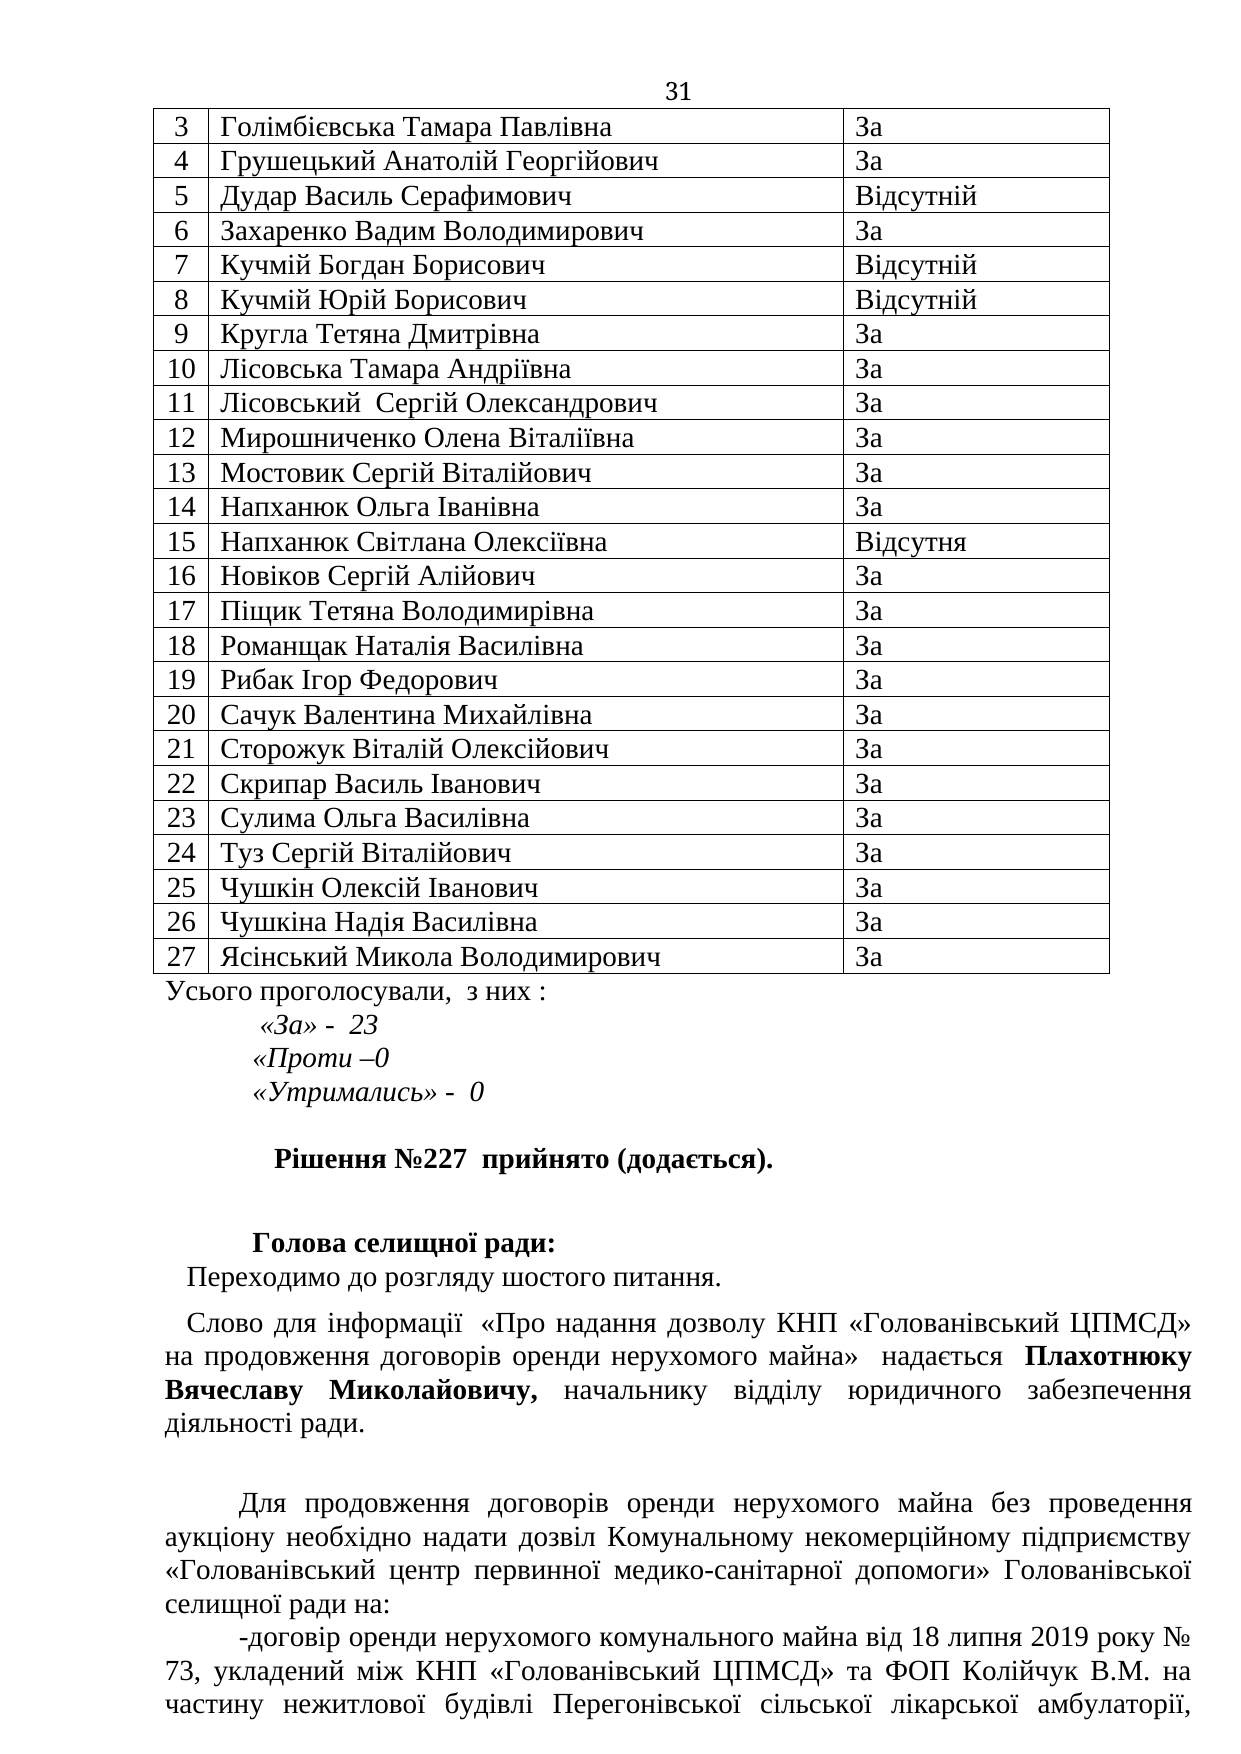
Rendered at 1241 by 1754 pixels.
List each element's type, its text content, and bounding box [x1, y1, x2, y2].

table_cell 22 [154, 766, 208, 799]
table_cell Відсутній [844, 178, 1109, 212]
table_cell 24 [154, 835, 208, 869]
table_cell Романщак Наталія Василівна [209, 628, 843, 661]
table_cell За [844, 801, 1109, 834]
table_cell 13 [154, 455, 208, 488]
table_cell Кучмій Юрій Борисович [209, 282, 843, 315]
text Переходимо до розгляду шостого питання. [164, 1259, 1192, 1292]
table_cell Новіков Сергій Алійович [209, 559, 843, 592]
table_cell За [844, 109, 1109, 142]
table_cell Захаренко Вадим Володимирович [209, 213, 843, 246]
table_cell Чушкіна Надія Василівна [209, 904, 843, 938]
table_cell Рибак Ігор Федорович [209, 662, 843, 696]
table_cell Лісовський Сергій Олександрович [209, 386, 843, 419]
table_cell За [844, 870, 1109, 903]
table_cell 3 [154, 109, 208, 142]
table_cell 16 [154, 559, 208, 592]
table_cell За [844, 420, 1109, 454]
table_cell За [844, 628, 1109, 661]
text Слово для інформації «» надається Плахотнюку Вячеславу Миколайовичу, начальнику відділу юридичного забезпечення діяльності ради. [164, 1305, 1192, 1439]
table_cell 18 [154, 628, 208, 661]
table_cell Кругла Тетяна Дмитрівна [209, 316, 843, 350]
table_cell Голімбієвська Тамара Павлівна [209, 109, 843, 142]
table_cell Відсутній [844, 282, 1109, 315]
table_cell За [844, 386, 1109, 419]
table_cell За [844, 939, 1109, 972]
table_cell 15 [154, 524, 208, 557]
table_cell 11 [154, 386, 208, 419]
table_cell Відсутній [844, 247, 1109, 281]
table_cell Напханюк Світлана Олексіївна [209, 524, 843, 557]
table_cell За [844, 904, 1109, 938]
text «За» - 23 [252, 1007, 1192, 1041]
table_cell 27 [154, 939, 208, 972]
table_cell 19 [154, 662, 208, 696]
table_cell За [844, 213, 1109, 246]
table_cell Туз Сергій Віталійович [209, 835, 843, 869]
table_cell 10 [154, 351, 208, 384]
table_cell За [844, 697, 1109, 730]
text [164, 1619, 1192, 1720]
table_cell 8 [154, 282, 208, 315]
table_cell За [844, 351, 1109, 384]
table_cell 20 [154, 697, 208, 730]
table_cell Грушецький Анатолій Георгійович [209, 144, 843, 177]
table_cell Сулима Ольга Василівна [209, 801, 843, 834]
table_cell 7 [154, 247, 208, 281]
table_cell Мирошниченко Олена Віталіївна [209, 420, 843, 454]
table_cell Напханюк Ольга Іванівна [209, 489, 843, 523]
table_cell 17 [154, 593, 208, 627]
table_cell За [844, 455, 1109, 488]
table_cell Сторожук Віталій Олексійович [209, 731, 843, 765]
text Для продовження договорів оренди нерухомого майна без проведення аукціону необхідно надати дозвіл Комунальному некомерційному підприємству «Голованівський центр первинної медико-санітарної допомоги» Голованівської селищної ради на: [164, 1485, 1192, 1619]
table_cell Дудар Василь Серафимович [209, 178, 843, 212]
table_cell За [844, 489, 1109, 523]
table_cell 4 [154, 144, 208, 177]
text Рішення №227 прийнято (додається). [164, 1141, 1192, 1175]
table_cell 5 [154, 178, 208, 212]
text «Проти –0 [252, 1041, 1192, 1074]
table_cell За [844, 835, 1109, 869]
table_cell За [844, 559, 1109, 592]
table_cell За [844, 593, 1109, 627]
table_cell 9 [154, 316, 208, 350]
text «Утримались» - 0 [252, 1074, 1192, 1108]
table_cell За [844, 144, 1109, 177]
table_cell За [844, 731, 1109, 765]
table_cell 26 [154, 904, 208, 938]
table_cell Піщик Тетяна Володимирівна [209, 593, 843, 627]
table_cell Чушкін Олексій Іванович [209, 870, 843, 903]
table_cell Скрипар Василь Іванович [209, 766, 843, 799]
table_cell Лісовська Тамара Андріївна [209, 351, 843, 384]
table_cell Мостовик Сергій Віталійович [209, 455, 843, 488]
table_cell За [844, 766, 1109, 799]
table_cell За [844, 316, 1109, 350]
text Усього проголосували, з них : [164, 973, 1192, 1007]
table_cell 12 [154, 420, 208, 454]
table_cell Кучмій Богдан Борисович [209, 247, 843, 281]
table_cell 14 [154, 489, 208, 523]
table_cell За [844, 662, 1109, 696]
table_cell 21 [154, 731, 208, 765]
table_cell Відсутня [844, 524, 1109, 557]
table_cell Ясінський Микола Володимирович [209, 939, 843, 972]
table_cell 23 [154, 801, 208, 834]
text Голова селищної ради: [252, 1226, 1192, 1259]
table_cell 25 [154, 870, 208, 903]
table_cell Сачук Валентина Михайлівна [209, 697, 843, 730]
table_cell 6 [154, 213, 208, 246]
